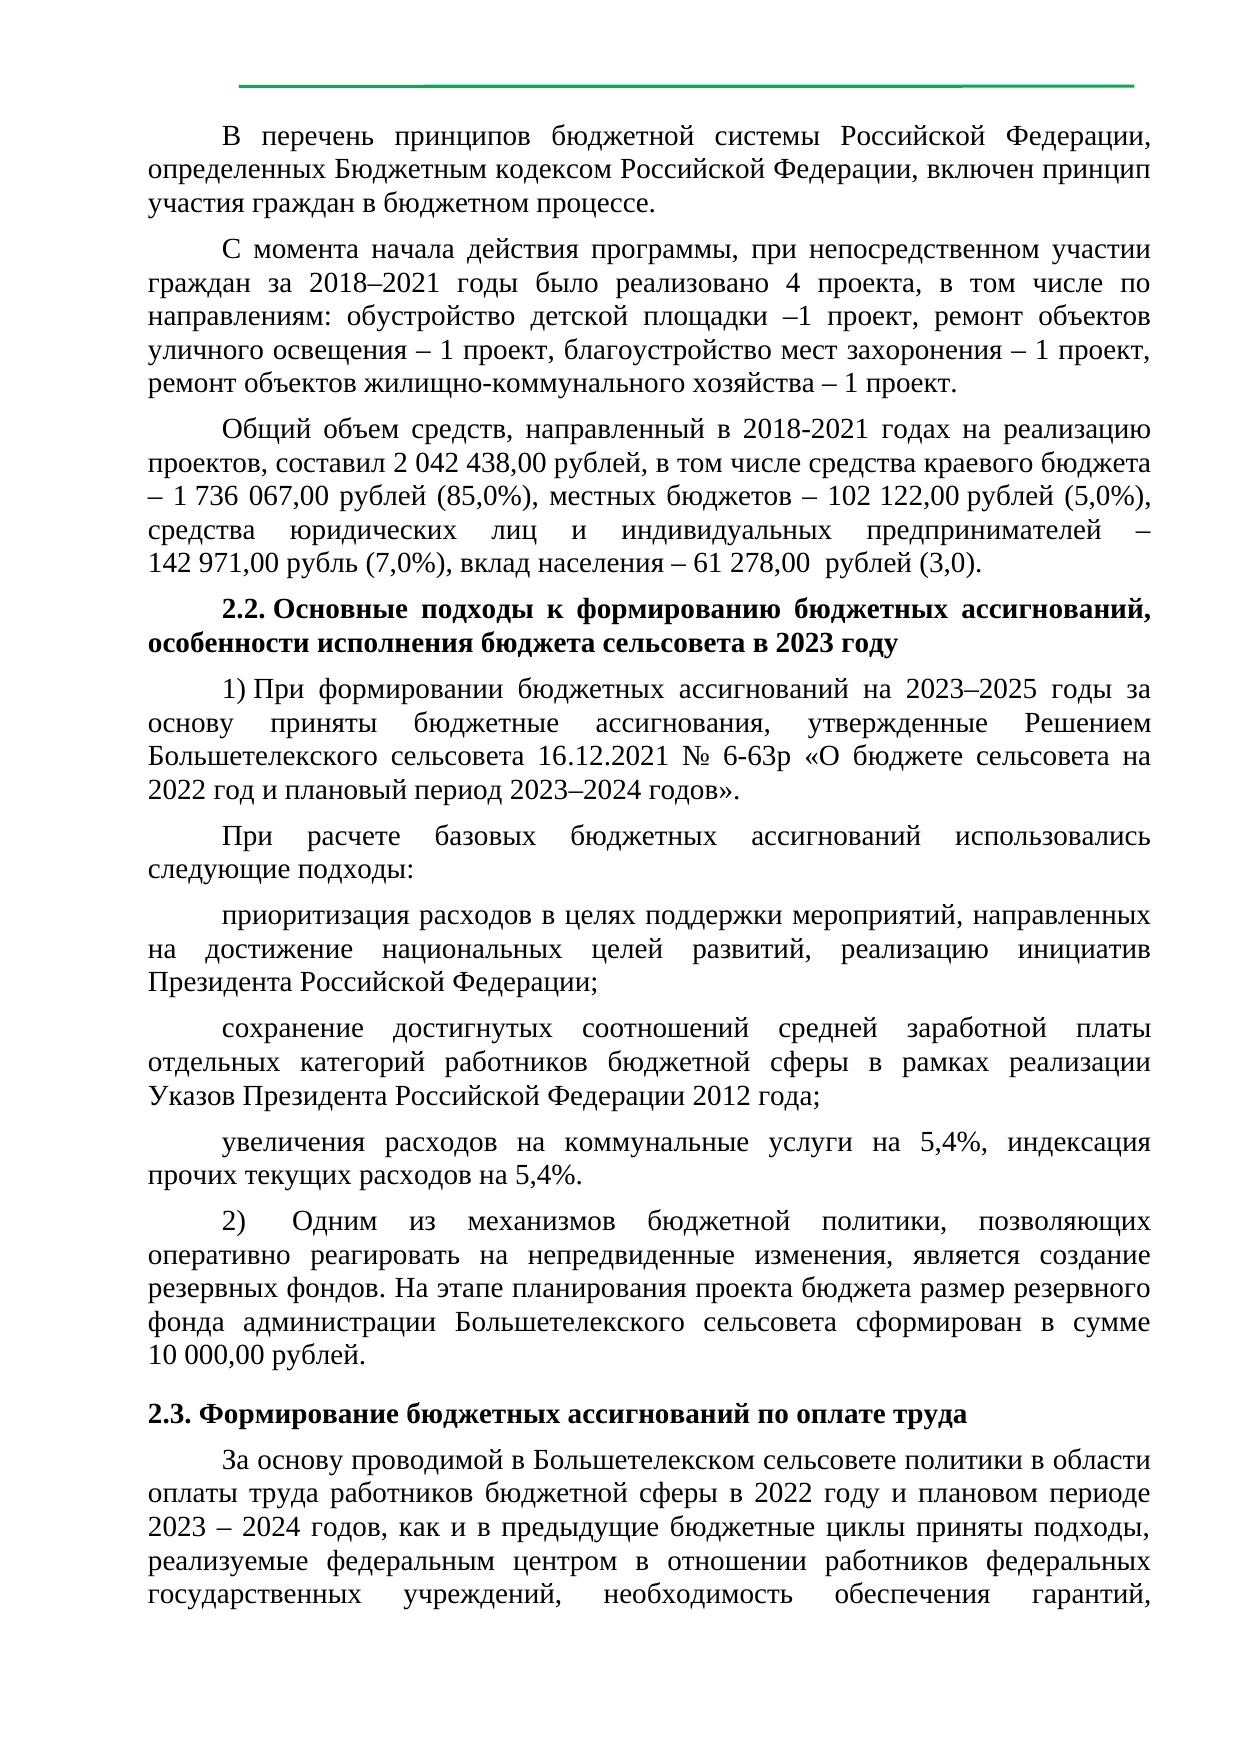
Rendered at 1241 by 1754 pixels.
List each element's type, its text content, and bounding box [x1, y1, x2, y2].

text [148, 1442, 1152, 1610]
text В перечень принципов бюджетной системы Российской Федерации, определенных Бюджетным кодексом Российской Федерации, включен принцип участия граждан в бюджетном процессе. [148, 118, 1152, 219]
text При расчете базовых бюджетных ассигнований использовались следующие подходы: [148, 818, 1152, 885]
text Общий объем средств, направленный в 2018-2021 годах на реализацию проектов, составил 2 042 438,00 рублей, в том числе средства краевого бюджета – 1 736 067,00 рублей (85,0%), местных бюджетов – 102 122,00 рублей (5,0%), средства юридических лиц и индивидуальных предпринимателей – 142 971,00 рубль (7,0%), вклад населения – 61 278,00 рублей (3,0). [148, 411, 1152, 579]
text С момента начала действия программы, при непосредственном участии граждан за 2018–2021 годы было реализовано 4 проекта, в том числе по направлениям: обустройство детской площадки –1 проект, ремонт объектов уличного освещения – 1 проект, благоустройство мест захоронения – 1 проект, ремонт объектов жилищно-коммунального хозяйства – 1 проект. [148, 231, 1152, 399]
text сохранение достигнутых соотношений средней заработной платы отдельных категорий работников бюджетной сферы в рамках реализации Указов Президента Российской Федерации 2012 года; [148, 1011, 1152, 1111]
text 2) Одним из механизмов бюджетной политики, позволяющих оперативно реагировать на непредвиденные изменения, является создание резервных фондов. На этапе планирования проекта бюджета размер резервного фонда администрации Большетелекского сельсовета сформирован в сумме 10 000,00 рублей. [148, 1203, 1152, 1371]
text приоритизация расходов в целях поддержки мероприятий, направленных на достижение национальных целей развитий, реализацию инициатив Президента Российской Федерации; [148, 897, 1152, 998]
text 1) При формировании бюджетных ассигнований на 2023–2025 годы за основу приняты бюджетные ассигнования, утвержденные Решением Большетелекского сельсовета 16.12.2021 № 6-63р «О бюджете сельсовета на 2022 год и плановый период 2023–2024 годов». [148, 671, 1152, 805]
text увеличения расходов на коммунальные услуги на 5,4%, индексация прочих текущих расходов на 5,4%. [148, 1124, 1152, 1191]
text 2.2. Основные подходы к формированию бюджетных ассигнований, особенности исполнения бюджета сельсовета в 2023 году [148, 592, 1152, 659]
text 2.3. Формирование бюджетных ассигнований по оплате труда [148, 1396, 1152, 1429]
